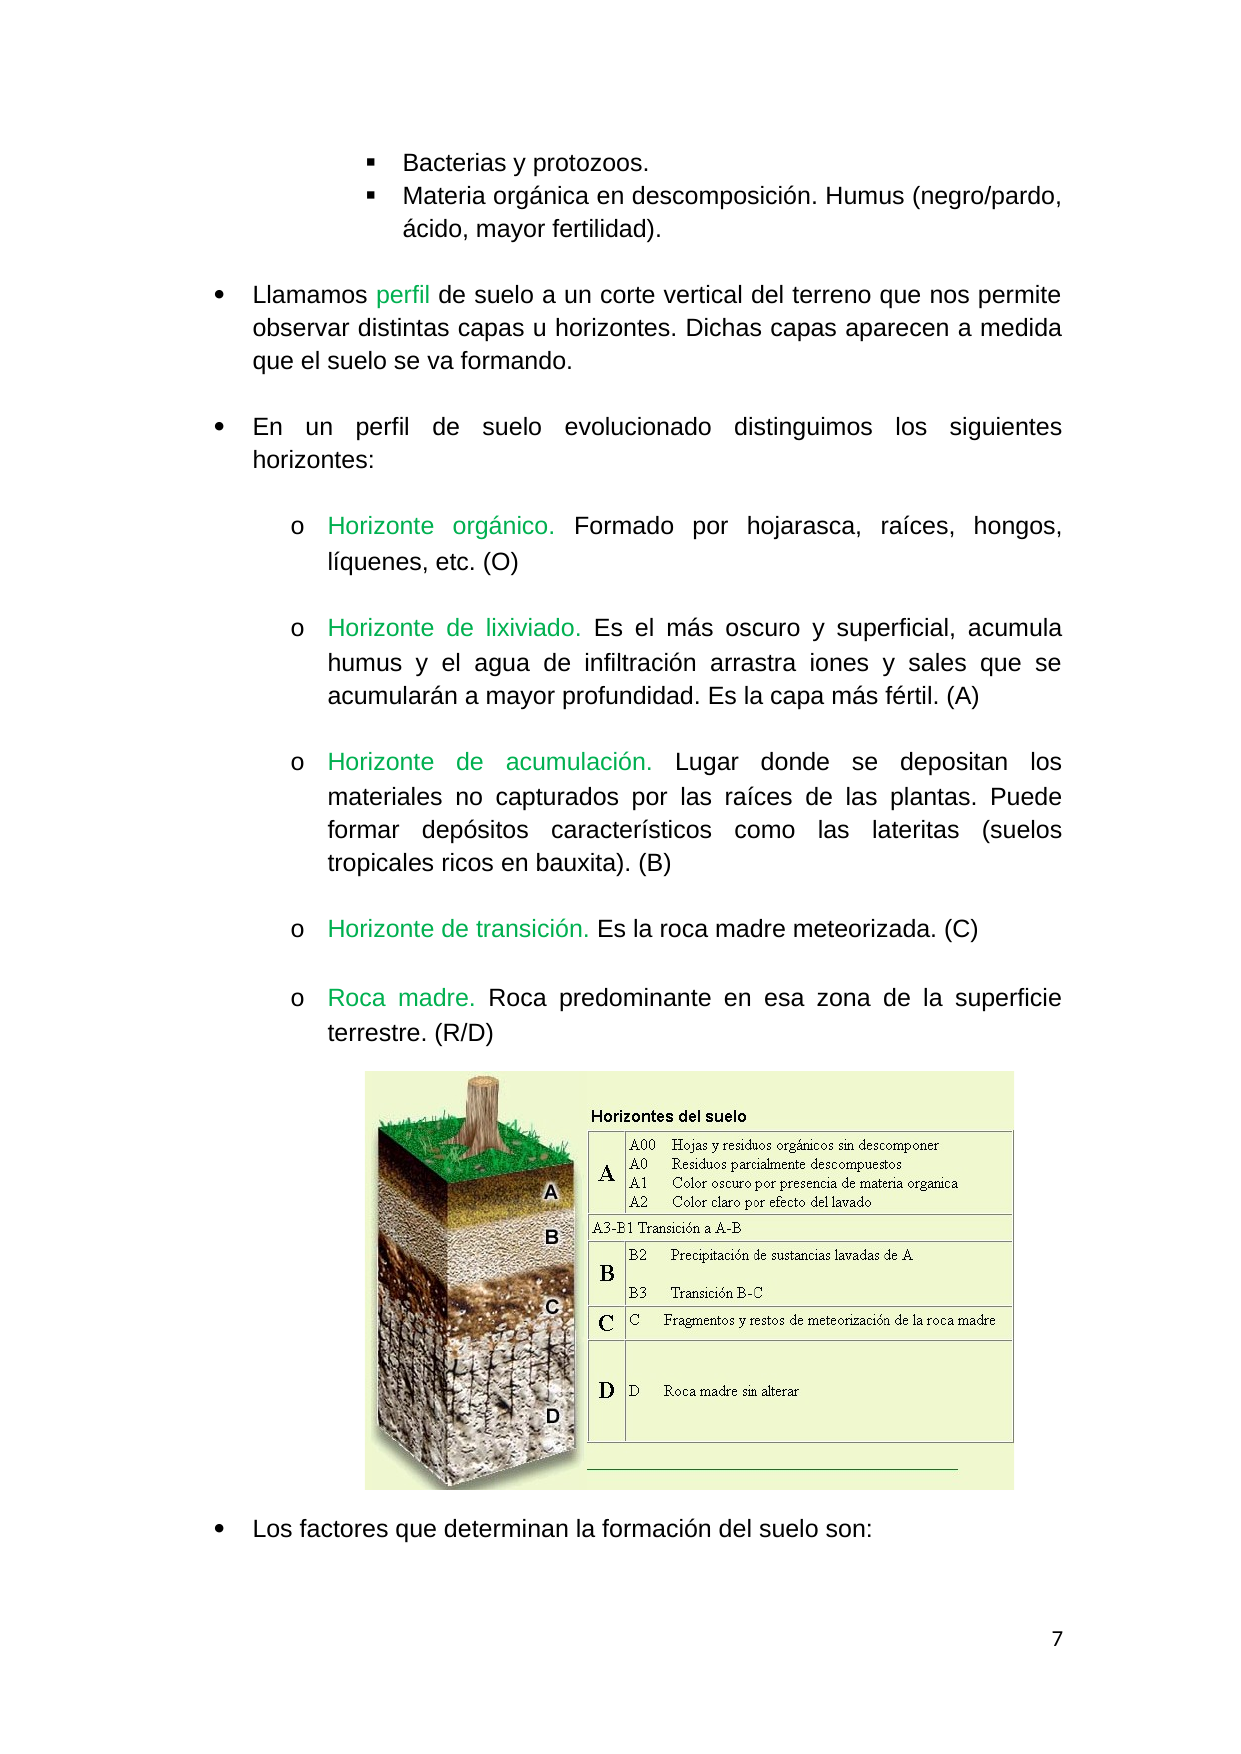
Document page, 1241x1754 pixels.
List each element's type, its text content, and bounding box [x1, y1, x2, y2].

list Los factores que determinan la formación del suelo son: [215, 1514, 1063, 1543]
list Horizonte orgánico. Formado por hojarasca, raíces, hongos, líquenes, etc. (O) [290, 511, 1063, 575]
list Materia orgánica en descomposición. Humus (negro/pardo, ácido, mayor fertilidad). [365, 181, 1063, 243]
list Horizonte de lixiviado. Es el más oscuro y superficial, acumula humus y el agua de infiltración arrastra iones y sales que se acumularán a mayor profundidad. Es la capa más fértil. (A) [290, 612, 1063, 709]
list En un perfil de suelo evolucionado distinguimos los siguientes horizontes: [215, 412, 1063, 474]
picture [364, 1071, 1015, 1490]
list Horizonte de acumulación. Lugar donde se depositan los materiales no capturados por las raíces de las plantas. Puede formar depósitos característicos como las lateritas (suelos tropicales ricos en bauxita). (B) [290, 747, 1063, 877]
list Roca madre. Roca predominante en esa zona de la superficie terrestre. (R/D) [290, 983, 1063, 1047]
list Llamamos perfil de suelo a un corte vertical del terreno que nos permite observar distintas capas u horizontes. Dichas capas aparecen a medida que el suelo se va formando. [215, 280, 1063, 375]
list Horizonte de transición. Es la roca madre meteorizada. (C) [290, 914, 1063, 945]
list Bacterias y protozoos. [365, 148, 1063, 176]
